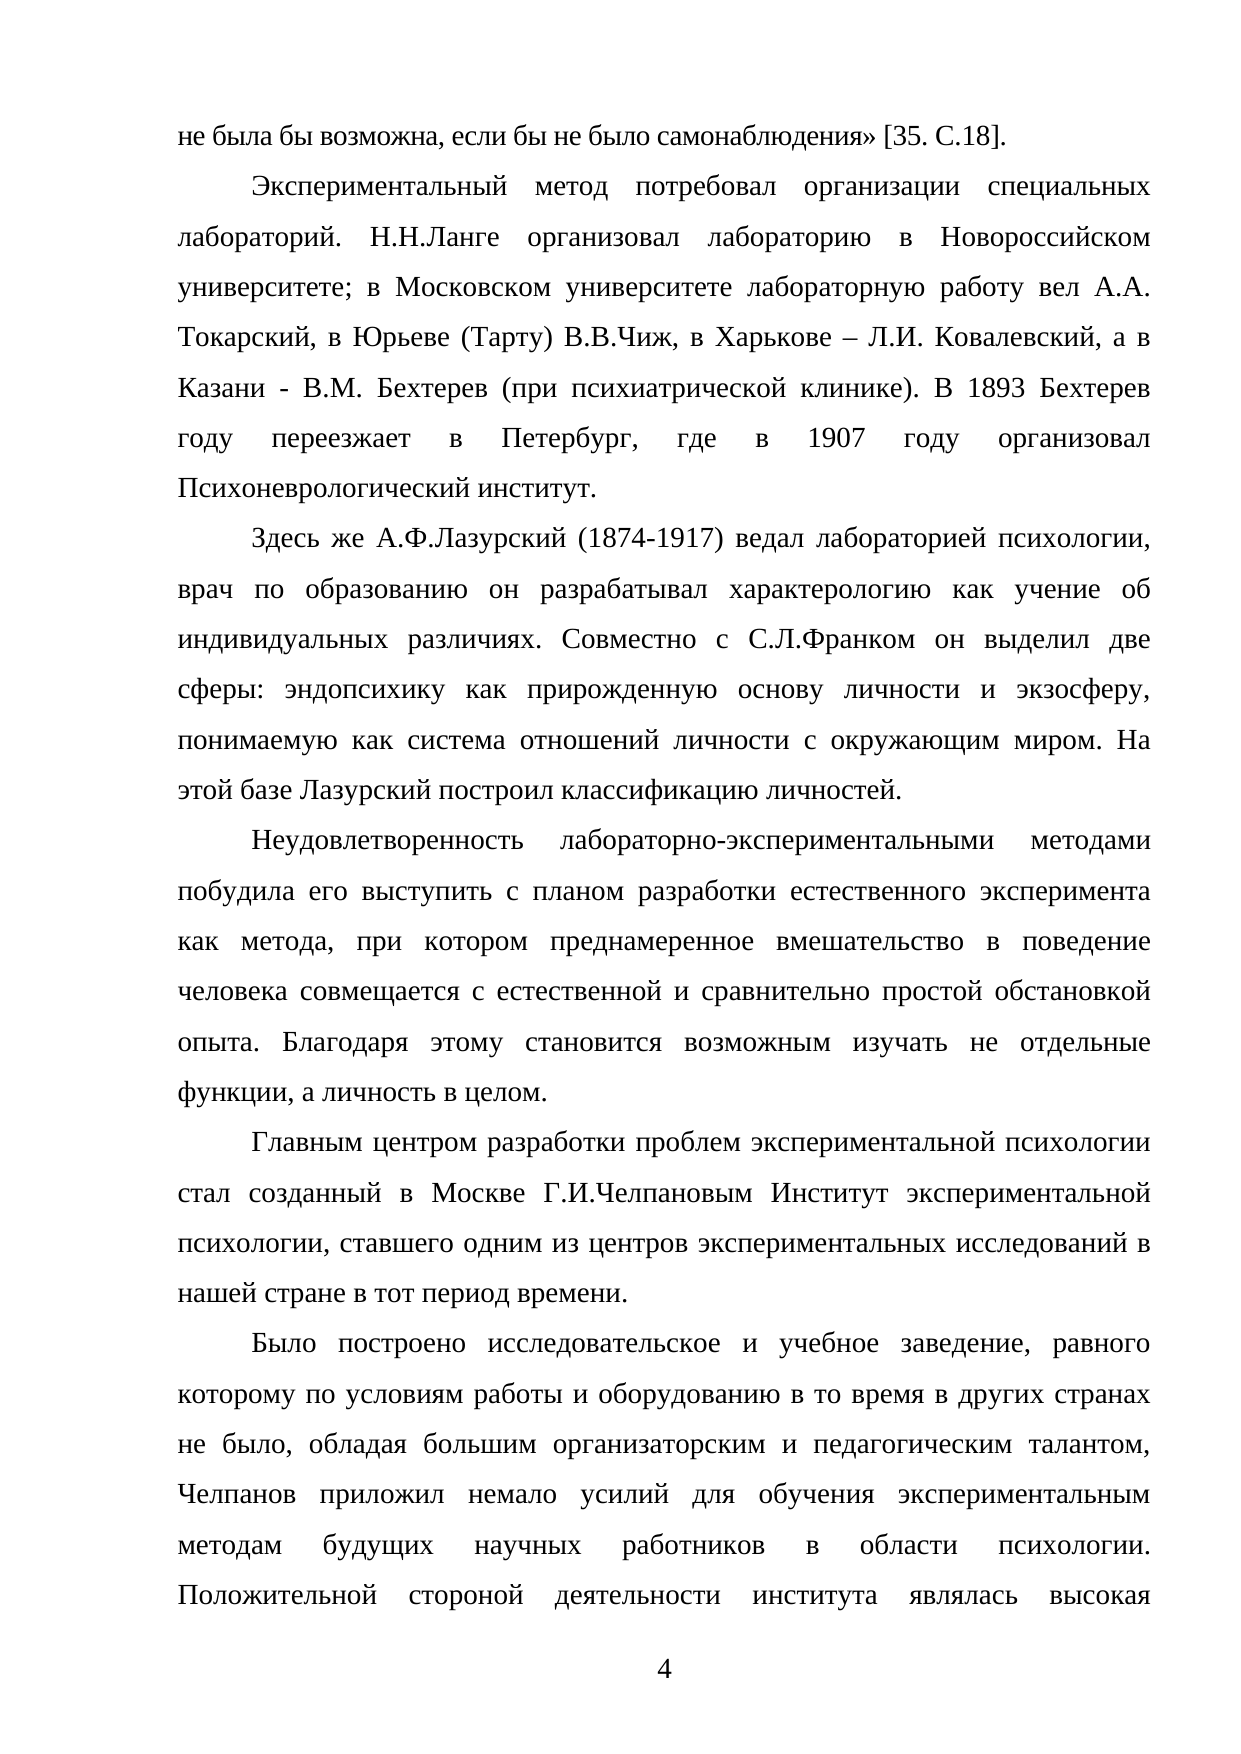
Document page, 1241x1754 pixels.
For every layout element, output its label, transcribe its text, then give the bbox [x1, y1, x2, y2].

text Главным центром разработки проблем экспериментальной психологии стал созданный в Москве Г.И.Челпановым Институт экспериментальной психологии, ставшего одним из центров экспериментальных исследований в нашей стране в тот период времени. [177, 1124, 1152, 1309]
text Неудовлетворенность лабораторно-экспериментальными методами побудила его выступить с планом разработки естественного эксперимента как метода, при котором преднамеренное вмешательство в поведение человека совмещается с естественной и сравнительно простой обстановкой опыта. Благодаря этому становится возможным изучать не отдельные функции, а личность в целом. [177, 822, 1152, 1108]
text Здесь же А.Ф.Лазурский (1874-1917) ведал лабораторией психологии, врач по образованию он разрабатывал характерологию как учение об индивидуальных различиях. Совместно с С.Л.Франком он выделил две сферы: эндопсихику как прирожденную основу личности и экзосферу, понимаемую как система отношений личности с окружающим миром. На этой базе Лазурский построил классификацию личностей. [177, 521, 1152, 806]
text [177, 118, 1152, 152]
text Экспериментальный метод потребовал организации специальных лабораторий. Н.Н.Ланге организовал лабораторию в Новороссийском университете; в Московском университете лабораторную работу вел А.А. Токарский, в Юрьеве (Тарту) В.В.Чиж, в Харькове – Л.И. Ковалевский, а в Казани - В.М. Бехтерев (при психиатрической клинике). В 1893 Бехтерев году переезжает в Петербург, где в 1907 году организовал Психоневрологический институт. [177, 168, 1152, 504]
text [177, 1326, 1152, 1611]
